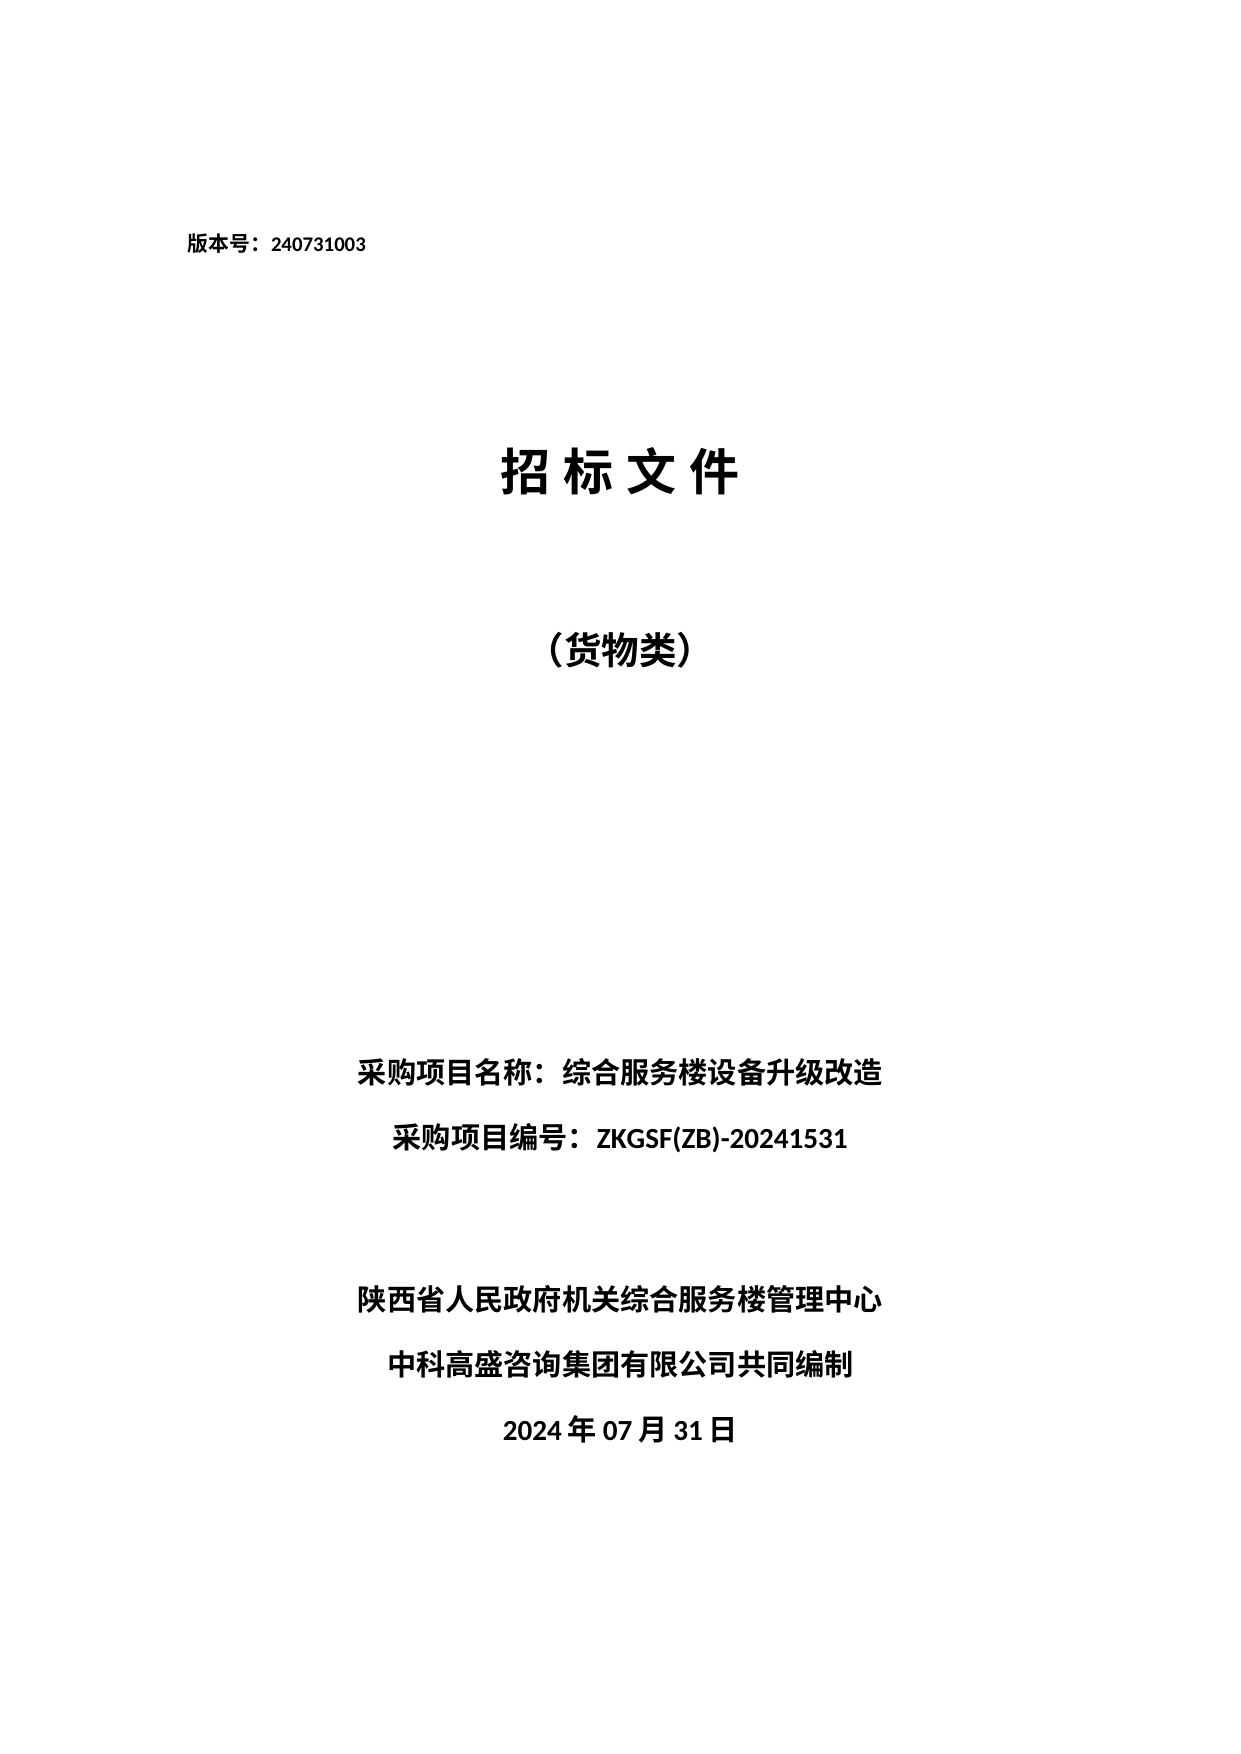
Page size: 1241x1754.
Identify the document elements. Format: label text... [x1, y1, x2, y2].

text 陕西省人民政府机关综合服务楼管理中心 [187, 1267, 1053, 1332]
text 招 标 文 件 [187, 422, 1053, 617]
text 采购项目编号：ZKGSF(ZB)-20241531 [187, 1104, 1053, 1267]
text 版本号：240731003 [187, 227, 1053, 422]
text 2024年07月31日 [187, 1397, 1053, 1462]
text 采购项目名称：综合服务楼设备升级改造 [187, 1039, 1053, 1104]
text （货物类） [187, 617, 1053, 1039]
text 中科高盛咨询集团有限公司共同编制 [187, 1332, 1053, 1397]
